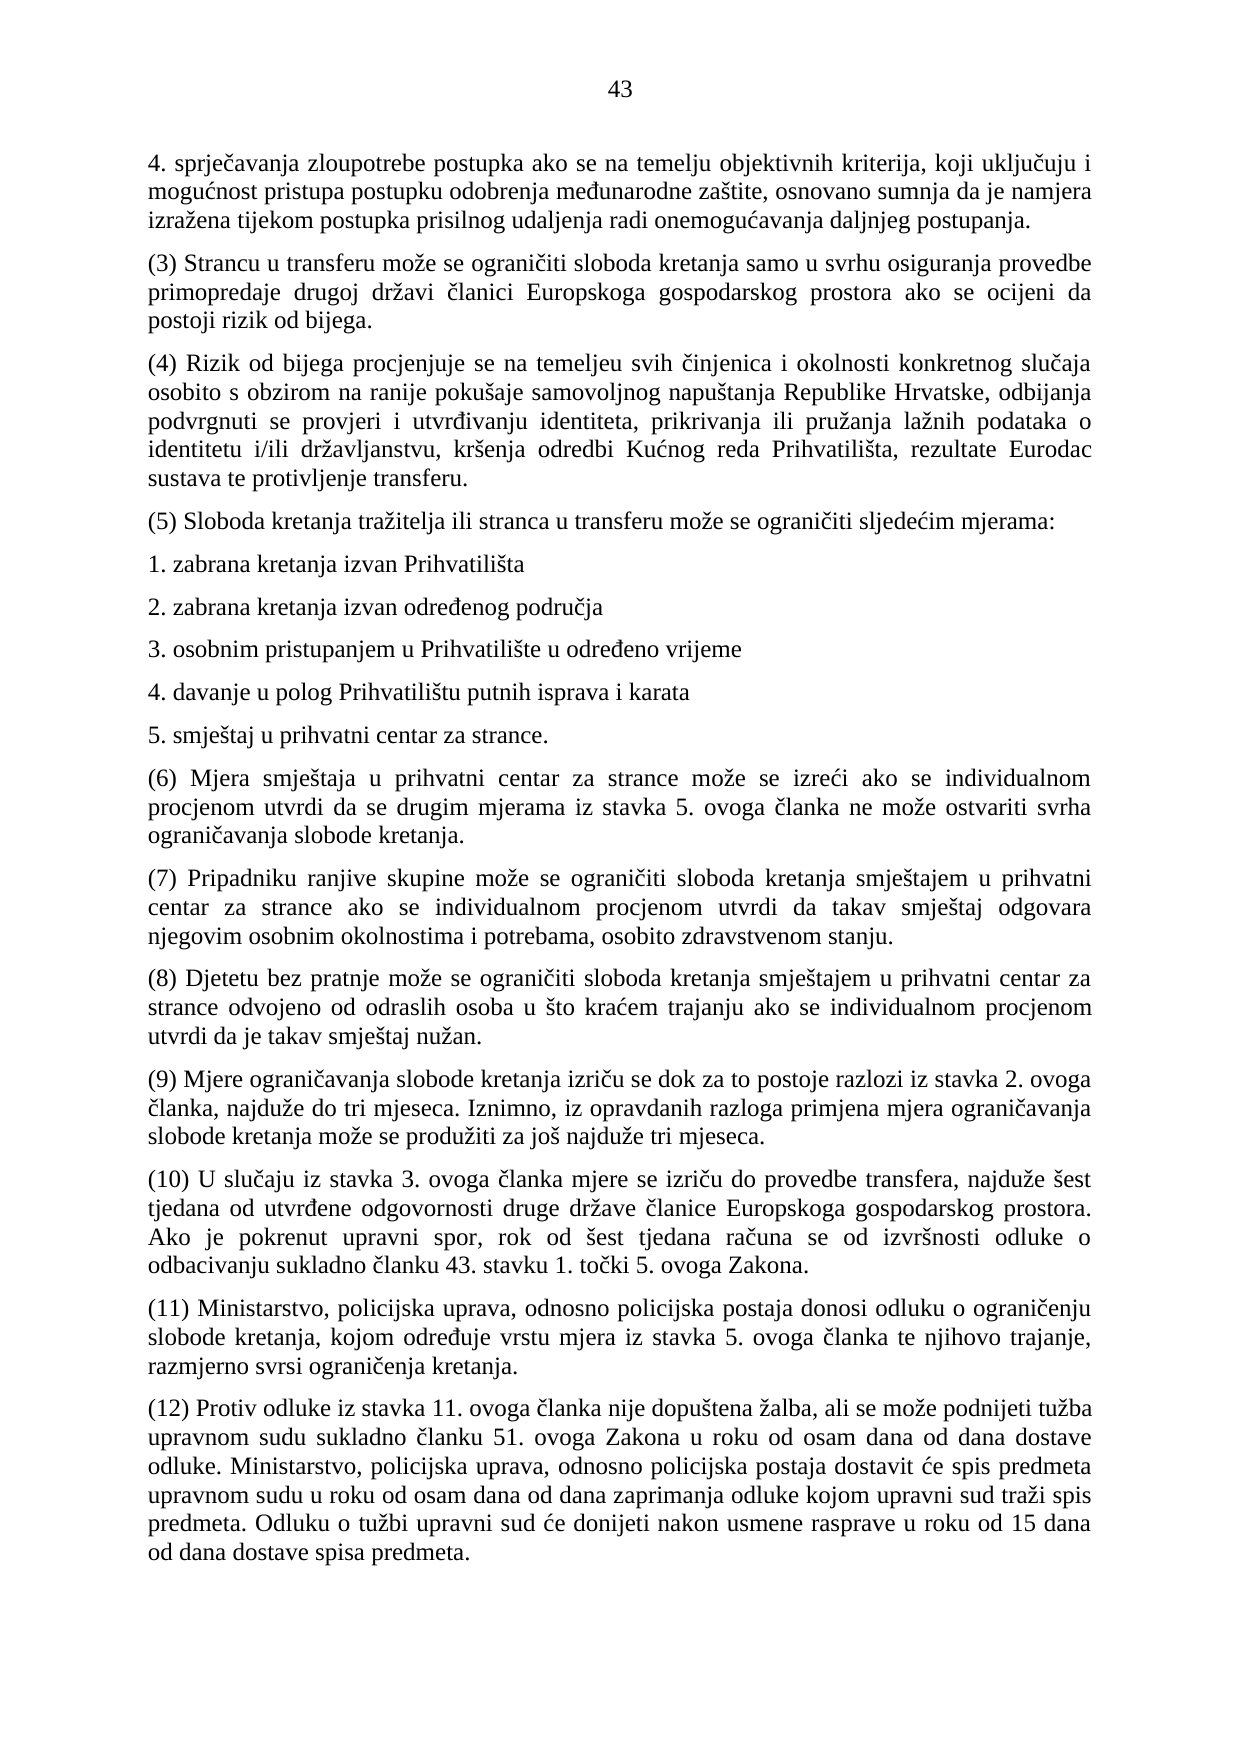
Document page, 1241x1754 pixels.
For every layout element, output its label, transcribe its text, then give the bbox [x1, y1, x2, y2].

text 1. zabrana kretanja izvan Prihvatilišta [148, 549, 1093, 578]
text (9) Mjere ograničavanja slobode kretanja izriču se dok za to postoje razlozi iz stavka 2. ovoga članka, najduže do tri mjeseca. Iznimno, iz opravdanih razloga primjena mjera ograničavanja slobode kretanja može se produžiti za još najduže tri mjeseca. [148, 1064, 1093, 1150]
text (8) Djetetu bez pratnje može se ograničiti sloboda kretanja smještajem u prihvatni centar za strance odvojeno od odraslih osoba u što kraćem trajanju ako se individualnom procjenom utvrdi da je takav smještaj nužan. [148, 963, 1093, 1050]
text 2. zabrana kretanja izvan određenog područja [148, 592, 1093, 620]
text (11) Ministarstvo, policijska uprava, odnosno policijska postaja donosi odluku o ograničenju slobode kretanja, kojom određuje vrstu mjera iz stavka 5. ovoga članka te njihovo trajanje, razmjerno svrsi ograničenja kretanja. [148, 1293, 1093, 1379]
text 5. smještaj u prihvatni centar za strance. [148, 720, 1093, 749]
text (6) Mjera smještaja u prihvatni centar za strance može se izreći ako se individualnom procjenom utvrdi da se drugim mjerama iz stavka 5. ovoga članka ne može ostvariti svrha ograničavanja slobode kretanja. [148, 763, 1093, 849]
text 4. davanje u polog Prihvatilištu putnih isprava i karata [148, 677, 1093, 706]
text (12) Protiv odluke iz stavka 11. ovoga članka nije dopuštena žalba, ali se može podnijeti tužba upravnom sudu sukladno članku 51. ovoga Zakona u roku od osam dana od dana dostave odluke. Ministarstvo, policijska uprava, odnosno policijska postaja dostavit će spis predmeta upravnom sudu u roku od osam dana od dana zaprimanja odluke kojom upravni sud traži spis predmeta. Odluku o tužbi upravni sud će donijeti nakon usmene rasprave u roku od 15 dana od dana dostave spisa predmeta. [148, 1393, 1093, 1566]
text (5) Sloboda kretanja tražitelja ili stranca u transferu može se ograničiti sljedećim mjerama: [148, 506, 1093, 535]
text 4. sprječavanja zloupotrebe postupka ako se na temelju objektivnih kriterija, koji uključuju i mogućnost pristupa postupku odobrenja međunarodne zaštite, osnovano sumnja da je namjera izražena tijekom postupka prisilnog udaljenja radi onemogućavanja daljnjeg postupanja. [148, 148, 1093, 234]
text (7) Pripadniku ranjive skupine može se ograničiti sloboda kretanja smještajem u prihvatni centar za strance ako se individualnom procjenom utvrdi da takav smještaj odgovara njegovim osobnim okolnostima i potrebama, osobito zdravstvenom stanju. [148, 863, 1093, 949]
text 3. osobnim pristupanjem u Prihvatilište u određeno vrijeme [148, 634, 1093, 663]
text (10) U slučaju iz stavka 3. ovoga članka mjere se izriču do provedbe transfera, najduže šest tjedana od utvrđene odgovornosti druge države članice Europskoga gospodarskog prostora. Ako je pokrenut upravni spor, rok od šest tjedana računa se od izvršnosti odluke o odbacivanju sukladno članku 43. stavku 1. točki 5. ovoga Zakona. [148, 1164, 1093, 1279]
text (4) Rizik od bijega procjenjuje se na temeljeu svih činjenica i okolnosti konkretnog slučaja osobito s obzirom na ranije pokušaje samovoljnog napuštanja Republike Hrvatske, odbijanja podvrgnuti se provjeri i utvrđivanju identiteta, prikrivanja ili pružanja lažnih podataka o identitetu i/ili državljanstvu, kršenja odredbi Kućnog reda Prihvatilišta, rezultate Eurodac sustava te protivljenje transferu. [148, 348, 1093, 492]
text (3) Strancu u transferu može se ograničiti sloboda kretanja samo u svrhu osiguranja provedbe primopredaje drugoj državi članici Europskoga gospodarskog prostora ako se ocijeni da postoji rizik od bijega. [148, 248, 1093, 334]
